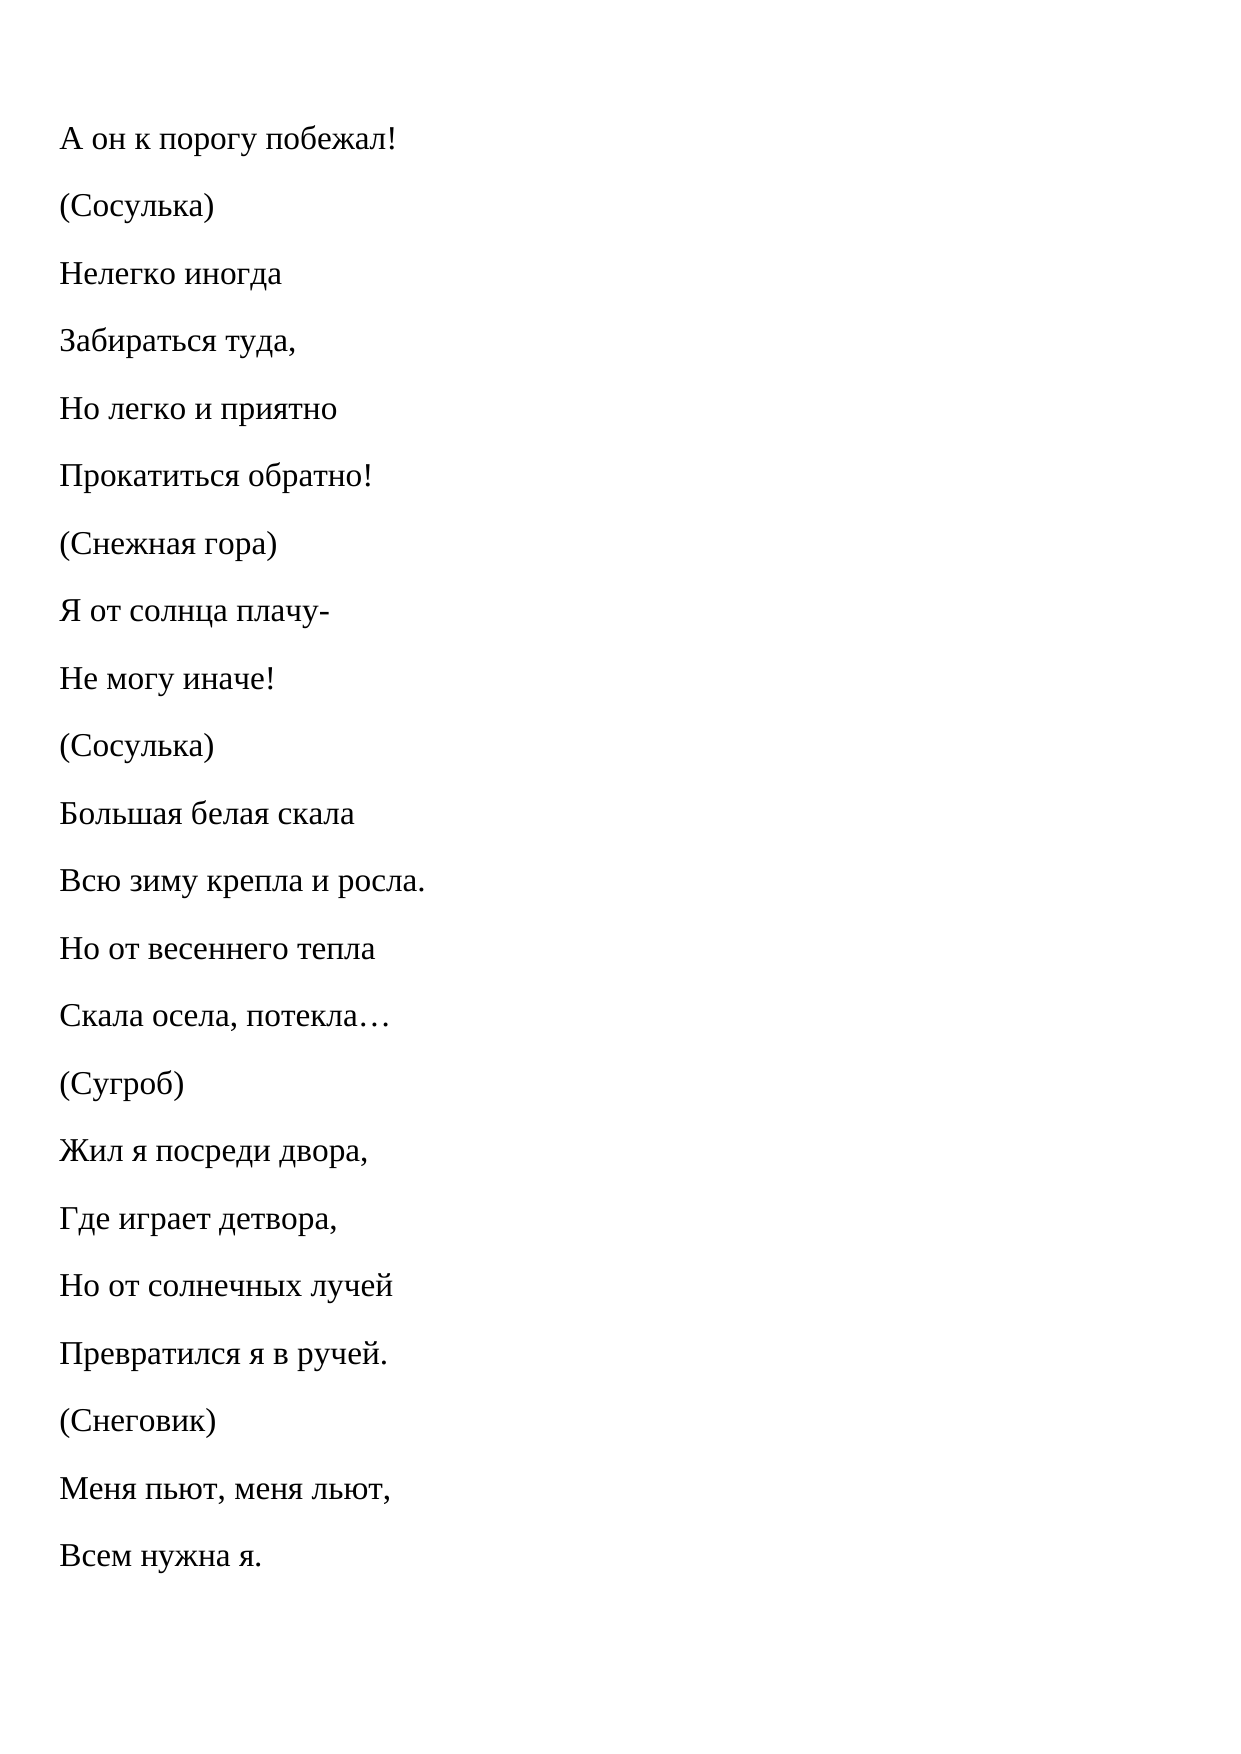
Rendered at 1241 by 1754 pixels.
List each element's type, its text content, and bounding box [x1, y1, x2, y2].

text Прокатиться обратно! [59, 456, 1240, 494]
text А он к порогу побежал! [59, 118, 1240, 156]
text Но от солнечных лучей [59, 1266, 1240, 1304]
text Но от весеннего тепла [59, 928, 1240, 966]
text Превратился я в ручей. [59, 1333, 1240, 1371]
text Большая белая скала [59, 793, 1240, 831]
text Всем нужна я. [59, 1536, 1240, 1574]
text (Сосулька) [59, 186, 1240, 224]
text Но легко и приятно [59, 388, 1240, 426]
text Жил я посреди двора, [59, 1131, 1240, 1169]
text (Снеговик) [59, 1401, 1240, 1439]
text Я от солнца плачу- [59, 591, 1240, 629]
text (Снежная гора) [59, 523, 1240, 561]
text (Сосулька) [59, 726, 1240, 764]
text Меня пьют, меня льют, [59, 1468, 1240, 1506]
text Скала осела, потекла… [59, 996, 1240, 1034]
text (Сугроб) [59, 1063, 1240, 1101]
text Забираться туда, [59, 321, 1240, 359]
text Всю зиму крепла и росла. [59, 861, 1240, 899]
text Не могу иначе! [59, 658, 1240, 696]
text Нелегко иногда [59, 253, 1240, 291]
text Где играет детвора, [59, 1198, 1240, 1236]
